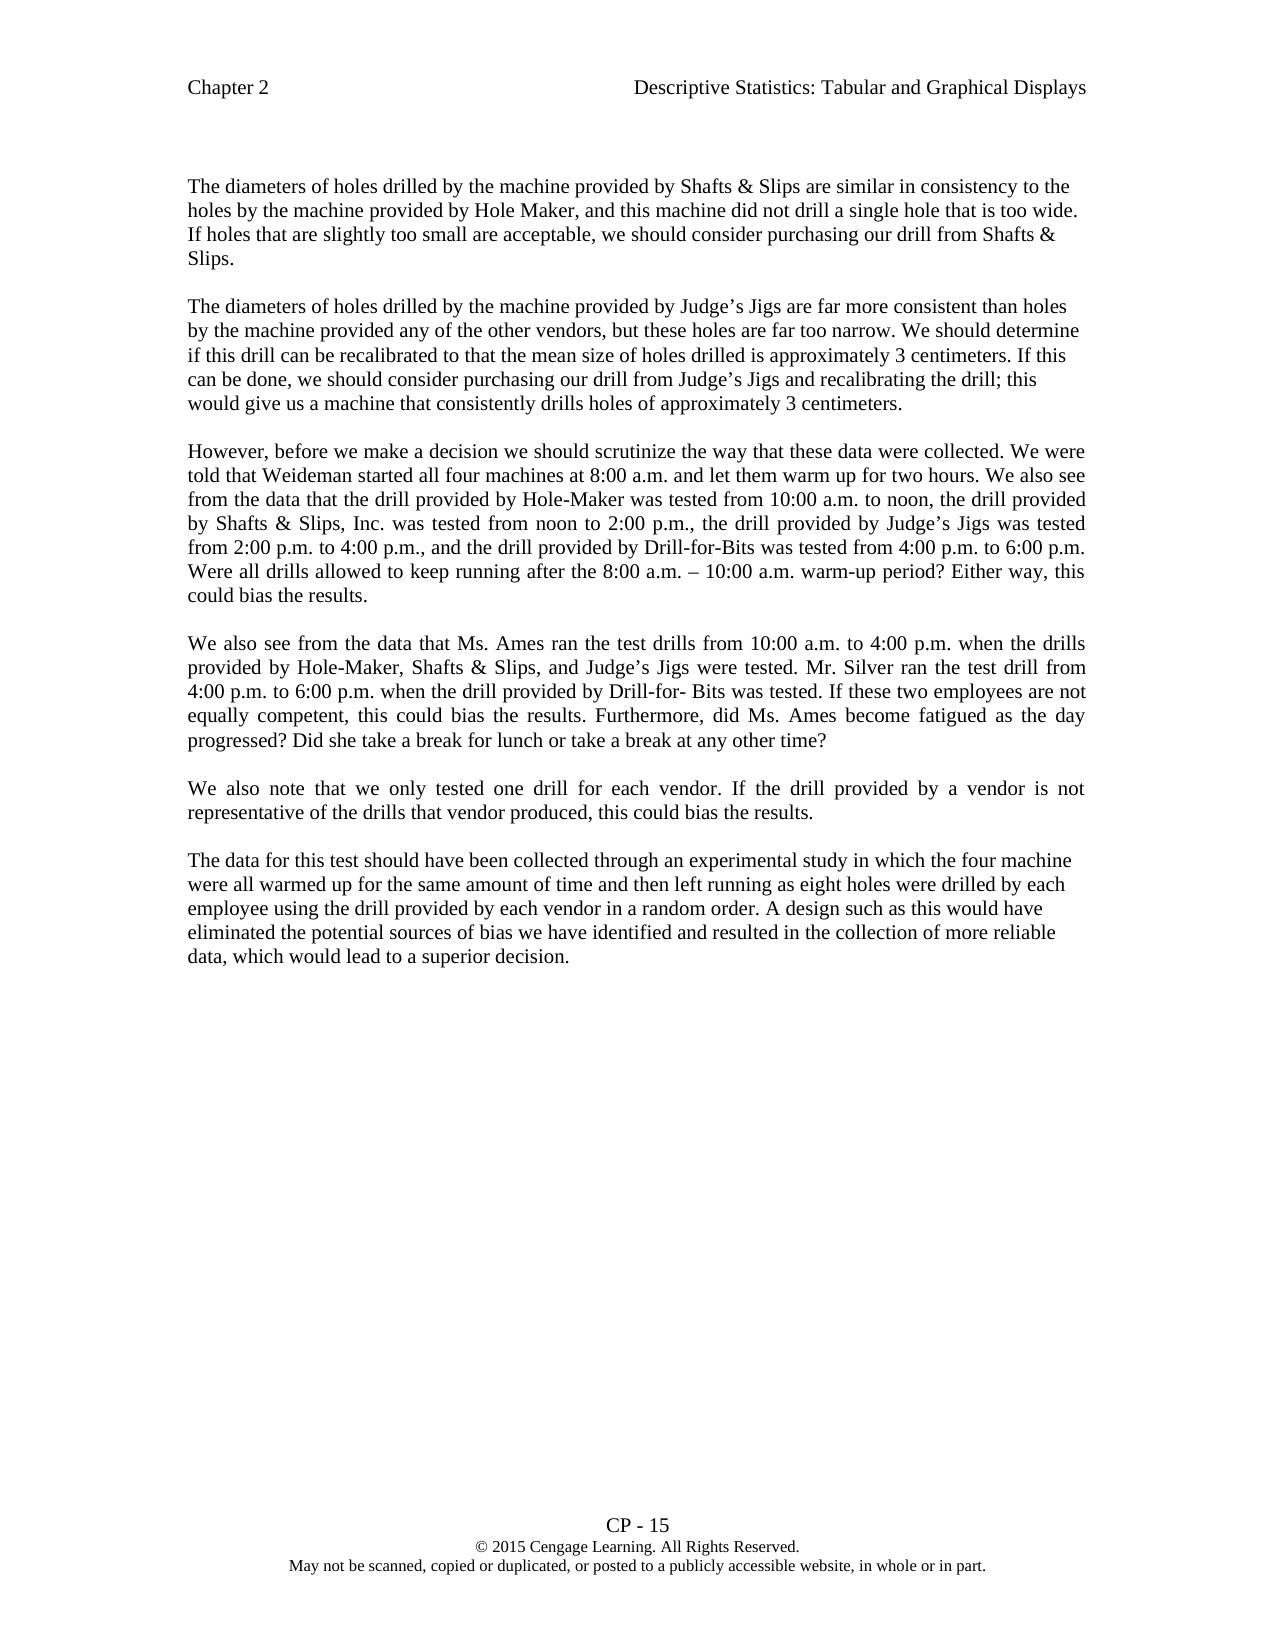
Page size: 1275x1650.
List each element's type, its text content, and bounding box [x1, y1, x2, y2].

text We also note that we only tested one drill for each vendor. If the drill provided by a vendor is not representative of the drills that vendor produced, this could bias the results. [187, 776, 1087, 824]
text The diameters of holes drilled by the machine provided by Shafts & Slips are similar in consistency to the holes by the machine provided by Hole Maker, and this machine did not drill a single hole that is too wide. If holes that are slightly too small are acceptable, we should consider purchasing our drill from Shafts & Slips. [187, 174, 1087, 270]
text The data for this test should have been collected through an experimental study in which the four machine were all warmed up for the same amount of time and then left running as eight holes were drilled by each employee using the drill provided by each vendor in a random order. A design such as this would have eliminated the potential sources of bias we have identified and resulted in the collection of more reliable data, which would lead to a superior decision. [187, 848, 1087, 968]
text However, before we make a decision we should scrutinize the way that these data were collected. We were told that Weideman started all four machines at 8:00 a.m. and let them warm up for two hours. We also see from the data that the drill provided by Hole-Maker was tested from 10:00 a.m. to noon, the drill provided by Shafts & Slips, Inc. was tested from noon to 2:00 p.m., the drill provided by Judge’s Jigs was tested from 2:00 p.m. to 4:00 p.m., and the drill provided by Drill-for-Bits was tested from 4:00 p.m. to 6:00 p.m. Were all drills allowed to keep running after the 8:00 a.m. – 10:00 a.m. warm-up period? Either way, this could bias the results. [187, 439, 1087, 607]
text The diameters of holes drilled by the machine provided by Judge’s Jigs are far more consistent than holes by the machine provided any of the other vendors, but these holes are far too narrow. We should determine if this drill can be recalibrated to that the mean size of holes drilled is approximately 3 centimeters. If this can be done, we should consider purchasing our drill from Judge’s Jigs and recalibrating the drill; this would give us a machine that consistently drills holes of approximately 3 centimeters. [187, 294, 1087, 415]
text We also see from the data that Ms. Ames ran the test drills from 10:00 a.m. to 4:00 p.m. when the drills provided by Hole-Maker, Shafts & Slips, and Judge’s Jigs were tested. Mr. Silver ran the test drill from 4:00 p.m. to 6:00 p.m. when the drill provided by Drill-for- Bits was tested. If these two employees are not equally competent, this could bias the results. Furthermore, did Ms. Ames become fatigued as the day progressed? Did she take a break for lunch or take a break at any other time? [187, 631, 1087, 752]
